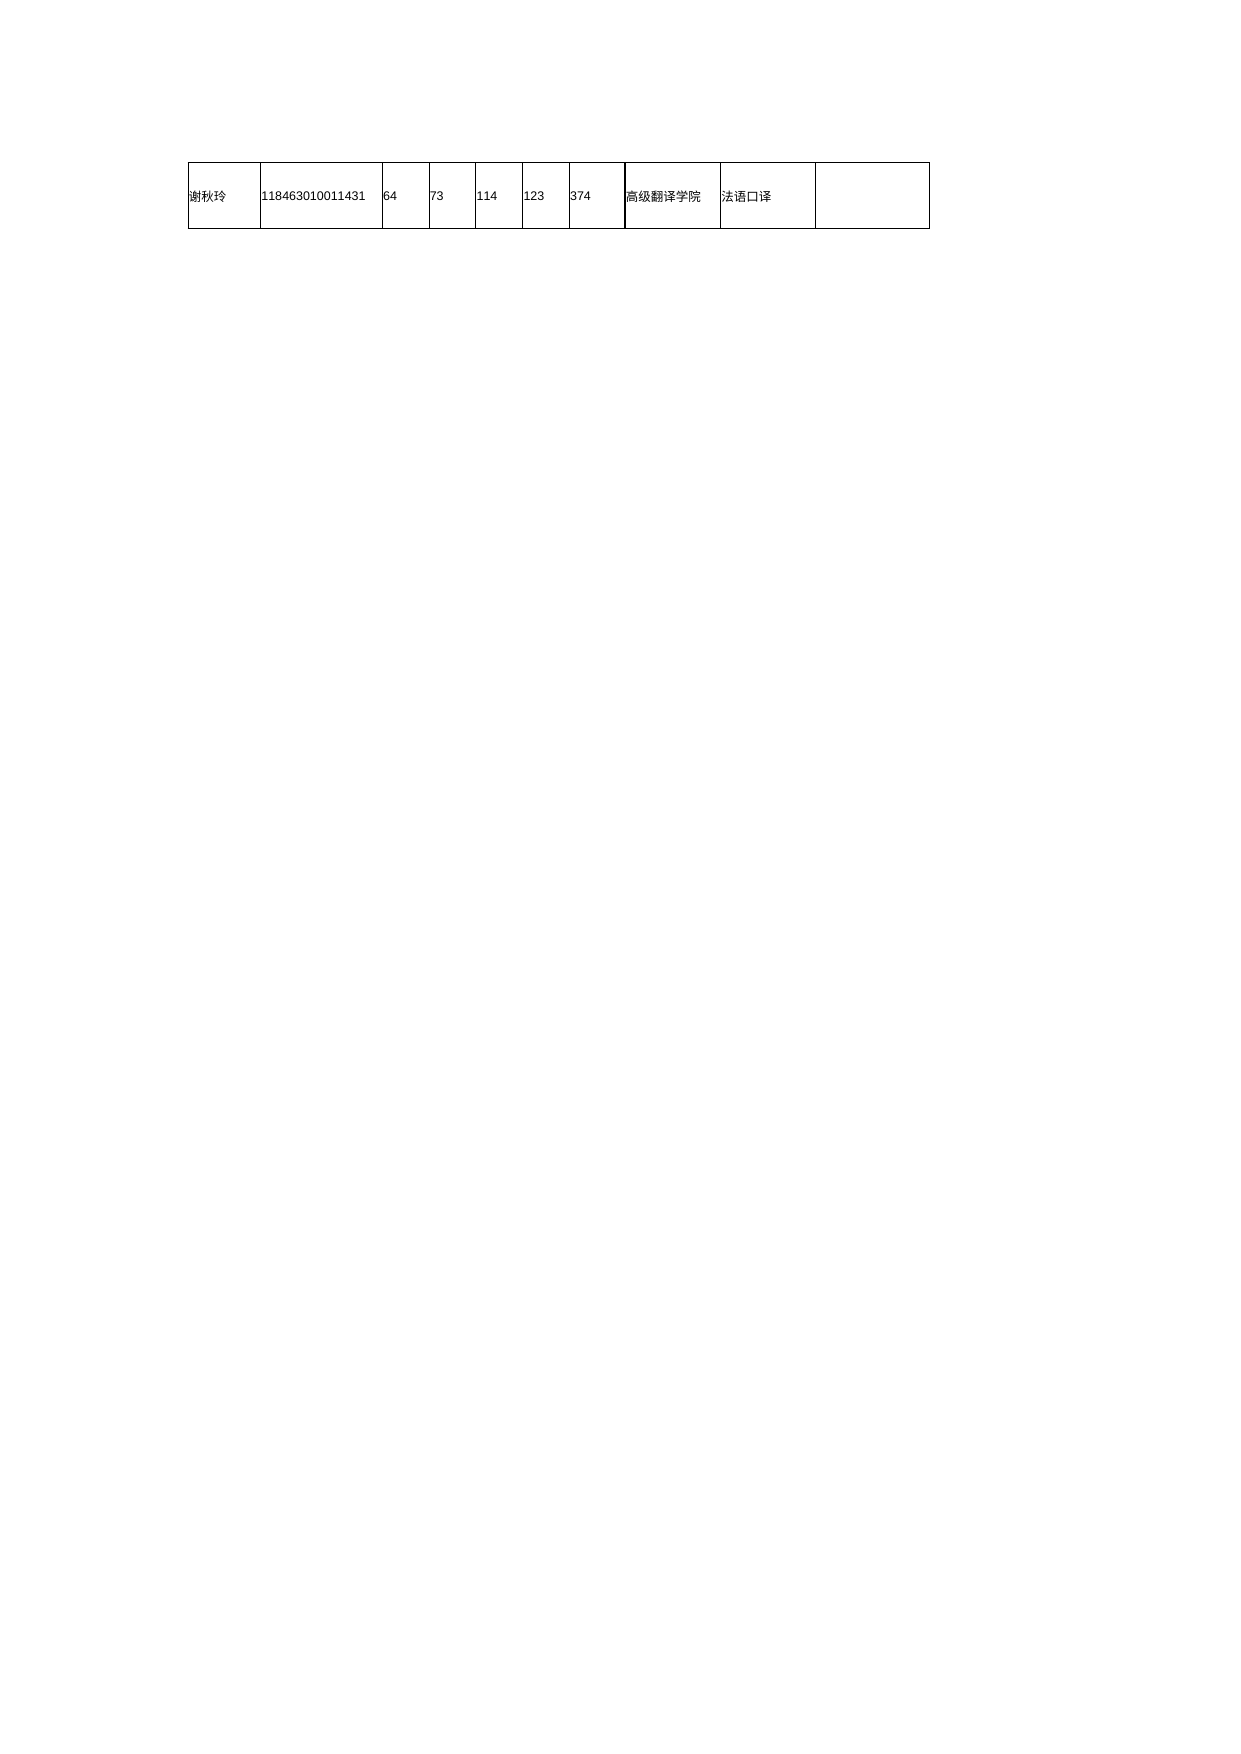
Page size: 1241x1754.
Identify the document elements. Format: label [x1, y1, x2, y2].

table_cell [188, 162, 1053, 262]
